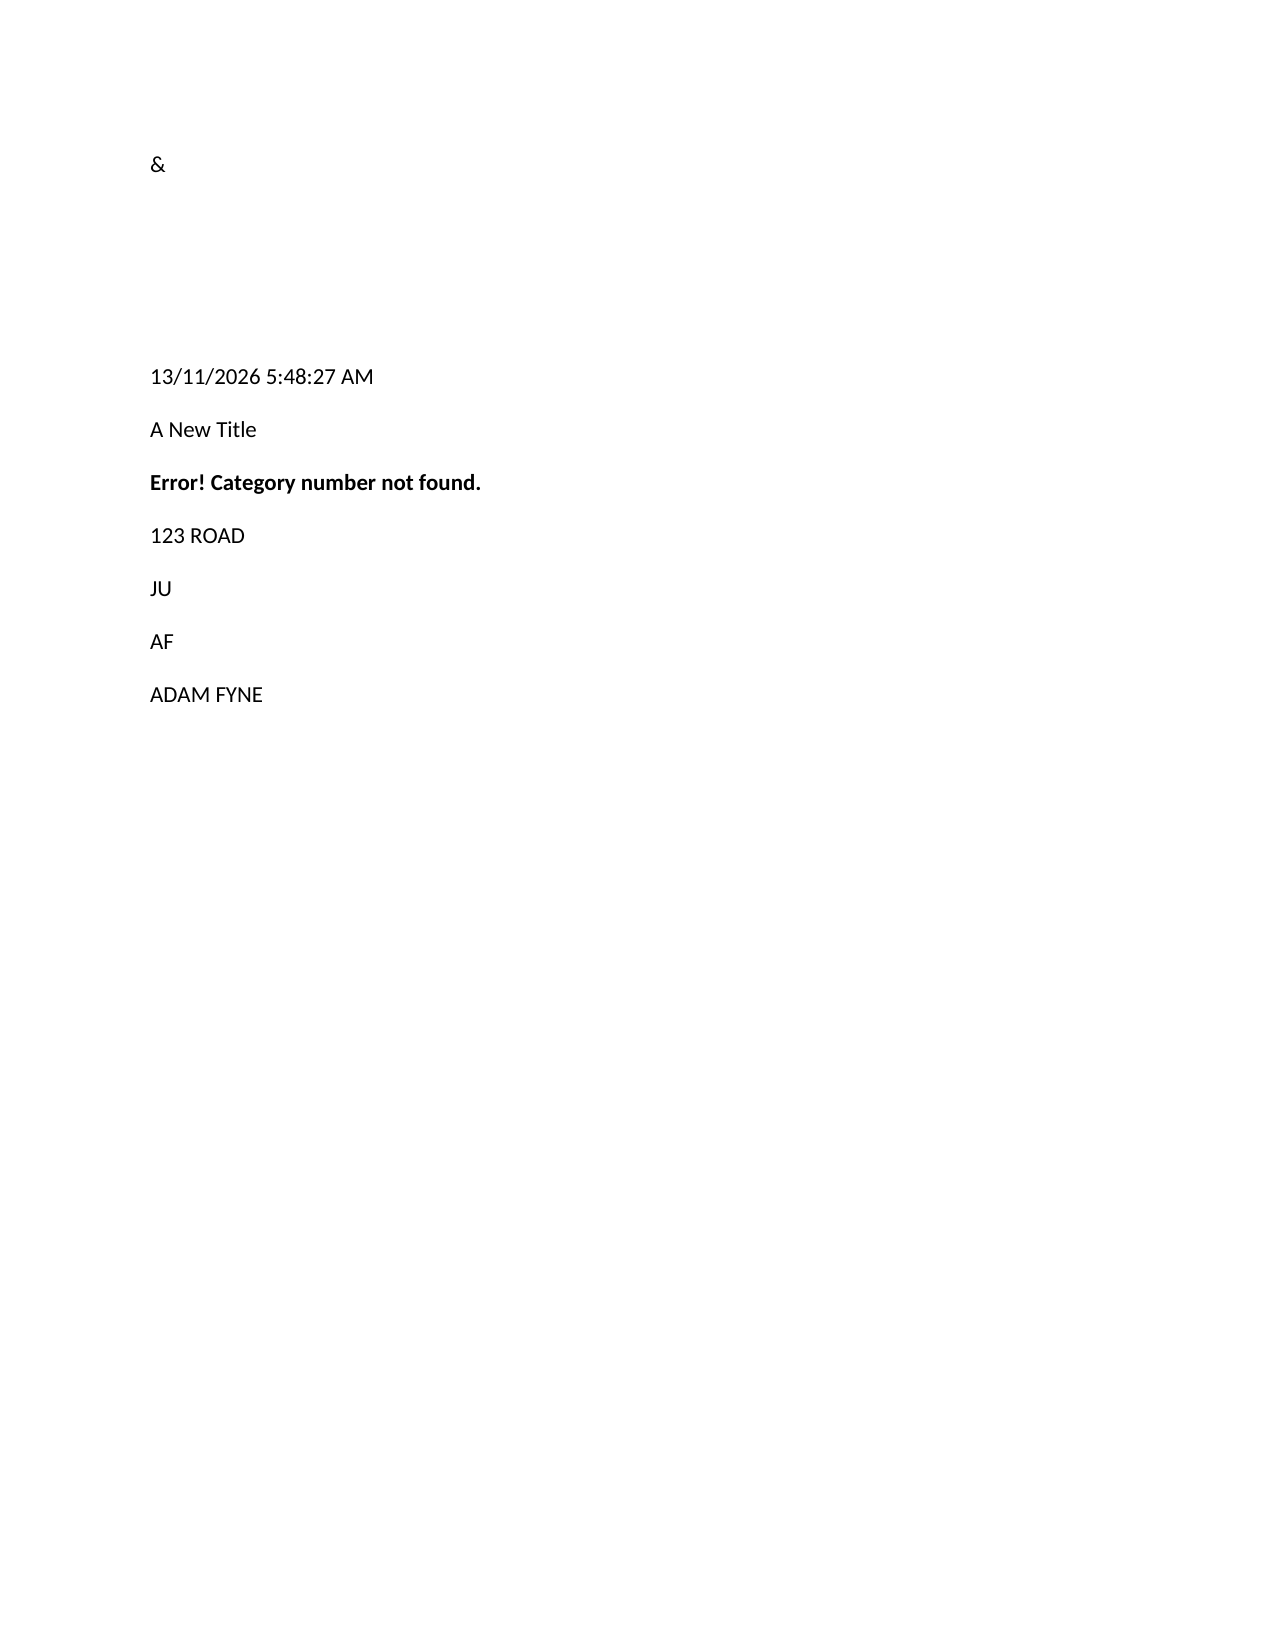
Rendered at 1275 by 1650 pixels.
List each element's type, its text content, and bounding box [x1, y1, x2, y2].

text AF [150, 627, 1125, 655]
text ADAM FYNE [150, 680, 1125, 708]
text Error! Category number not found. [150, 468, 1125, 496]
text A New Title [150, 415, 1125, 443]
text 13/01/2025 10:05:07 AM [150, 362, 1125, 390]
text JU [150, 574, 1125, 602]
text 123 ROAD [150, 521, 1125, 549]
